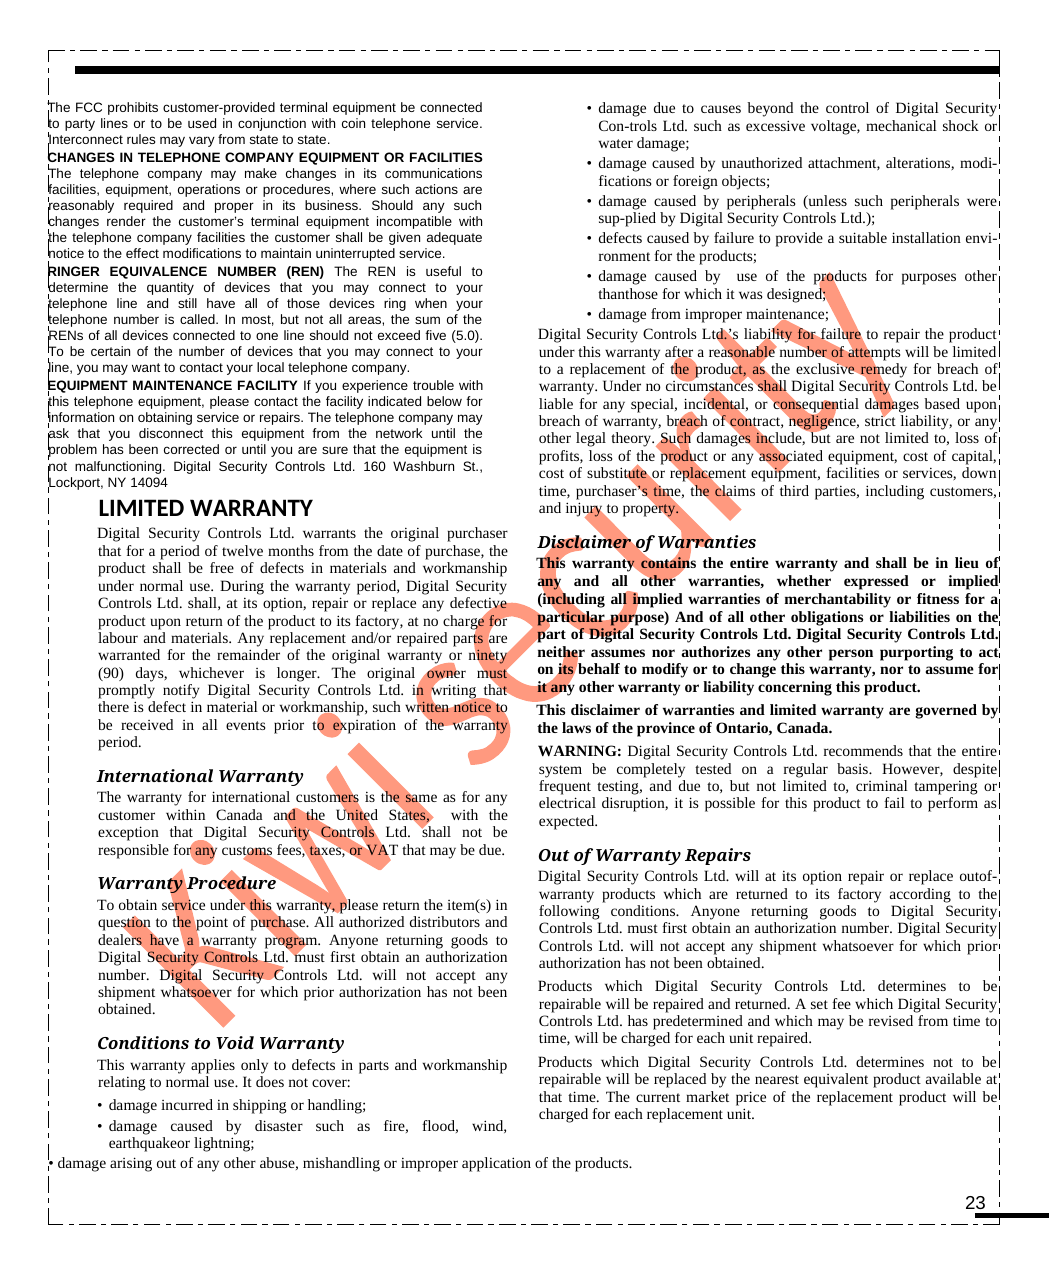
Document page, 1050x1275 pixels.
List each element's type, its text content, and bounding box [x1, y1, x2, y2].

text • damage arising out of any other abuse, mishandling or improper application of the products. [48, 1155, 998, 1172]
subtitle Conditions to Void Warranty [97, 1032, 508, 1054]
list damage from improper maintenance; [586, 305, 998, 323]
list damage caused by peripherals (unless such peripherals were sup-plied by Digital Security Controls Ltd.); [586, 193, 998, 227]
subtitle LIMITED WARRANTY [98, 492, 508, 523]
subtitle Disclaimer of Warranties [538, 531, 998, 553]
list defects caused by failure to provide a suitable installation envi-ronment for the products; [586, 230, 998, 265]
text This disclaimer of warranties and limited warranty are governed by the laws of the province of Ontario, Canada. [536, 702, 999, 737]
text This warranty contains the entire warranty and shall be in lieu of any and all other warranties, whether expressed or implied (including all implied warranties of merchantability or fitness for a particular purpose) And of all other obligations or liabilities on the part of Digital Security Controls Ltd. Digital Security Controls Ltd. neither assumes nor authorizes any other person purporting to act on its behalf to modify or to change this warranty, nor to assume for it any other warranty or liability concerning this product. [536, 555, 999, 696]
list damage due to causes beyond the control of Digital Security Con-trols Ltd. such as excessive voltage, mechanical shock or water damage; [586, 100, 998, 152]
subtitle Out of Warranty Repairs [538, 843, 998, 866]
text Digital Security Controls Ltd. warrants the original purchaser that for a period of twelve months from the date of purchase, the product shall be free of defects in materials and workmanship under normal use. During the warranty period, Digital Security Controls Ltd. shall, at its option, repair or replace any defective product upon return of the product to its factory, at no charge for labour and materials. Any replacement and/or repaired parts are warranted for the remainder of the original warranty or ninety (90) days, whichever is longer. The original owner must promptly notify Digital Security Controls Ltd. in writing that there is defect in material or workmanship, such written notice to be received in all events prior to expiration of the warranty period. [97, 525, 508, 751]
text WARNING: Digital Security Controls Ltd. recommends that the entire system be completely tested on a regular basis. However, despite frequent testing, and due to, but not limited to, criminal tampering or electrical disruption, it is possible for this product to fail to perform as expected. [538, 743, 998, 829]
subtitle International Warranty [97, 764, 508, 787]
text Products which Digital Security Controls Ltd. determines not to be repairable will be replaced by the nearest equivalent product available at that time. The current market price of the replacement product will be charged for each replacement unit. [538, 1053, 998, 1123]
text Digital Security Controls Ltd.’s liability for failure to repair the product under this warranty after a reasonable number of attempts will be limited to a replacement of the product, as the exclusive remedy for breach of warranty. Under no circumstances shall Digital Security Controls Ltd. be liable for any special, incidental, or consequential damages based upon breach of warranty, breach of contract, negligence, strict liability, or any other legal theory. Such damages include, but are not limited to, loss of profits, loss of the product or any associated equipment, cost of capital, cost of substitute or replacement equipment, facilities or services, down time, purchaser’s time, the claims of third parties, including customers, and injury to property. [538, 326, 998, 517]
subtitle Warranty Procedure [97, 872, 508, 895]
text Products which Digital Security Controls Ltd. determines to be repairable will be repaired and returned. A set fee which Digital Security Controls Ltd. has predetermined and which may be revised from time to time, will be charged for each unit repaired. [538, 978, 998, 1047]
text Digital Security Controls Ltd. will at its option repair or replace outof-warranty products which are returned to its factory according to the following conditions. Anyone returning goods to Digital Security Controls Ltd. must first obtain an authorization number. Digital Security Controls Ltd. will not accept any shipment whatsoever for which prior authorization has not been obtained. [538, 868, 998, 972]
list damage caused by unauthorized attachment, alterations, modi-fications or foreign objects; [586, 155, 998, 190]
list damage caused by disaster such as fire, flood, wind, earthquakeor lightning; [97, 1117, 508, 1152]
text This warranty applies only to defects in parts and workmanship relating to normal use. It does not cover: [97, 1056, 508, 1091]
text EQUIPMENT MAINTENANCE FACILITY If you experience trouble with this telephone equipment, please contact the facility indicated below for information on obtaining service or repairs. The telephone company may ask that you disconnect this equipment from the network until the problem has been corrected or until you are sure that the equipment is not malfunctioning. Digital Security Controls Ltd. 160 Washburn St., Lockport, NY 14094 [47, 378, 483, 490]
text CHANGES IN TELEPHONE COMPANY EQUIPMENT OR FACILITIES The telephone company may make changes in its communications facilities, equipment, operations or procedures, where such actions are reasonably required and proper in its business. Should any such changes render the customer’s terminal equipment incompatible with the telephone company facilities the customer shall be given adequate notice to the effect modifications to maintain uninterrupted service. [47, 150, 483, 262]
text The warranty for international customers is the same as for any customer within Canada and the United States, with the exception that Digital Security Controls Ltd. shall not be responsible for any customs fees, taxes, or VAT that may be due. [97, 789, 508, 858]
text The FCC prohibits customer-provided terminal equipment be connected to party lines or to be used in conjunction with coin telephone service. Interconnect rules may vary from state to state. [47, 100, 483, 148]
list damage caused by use of the products for purposes other thanthose for which it was designed; [586, 268, 998, 302]
text RINGER EQUIVALENCE NUMBER (REN) The REN is useful to determine the quantity of devices that you may connect to your telephone line and still have all of those devices ring when your telephone number is called. In most, but not all areas, the sum of the RENs of all devices connected to one line should not exceed five (5.0). To be certain of the number of devices that you may connect to your line, you may want to contact your local telephone company. [47, 264, 483, 376]
list damage incurred in shipping or handling; [97, 1097, 508, 1114]
text To obtain service under this warranty, please return the item(s) in question to the point of purchase. All authorized distributors and dealers have a warranty program. Anyone returning goods to Digital Security Controls Ltd. must first obtain an authorization number. Digital Security Controls Ltd. will not accept any shipment whatsoever for which prior authorization has not been obtained. [97, 896, 508, 1018]
